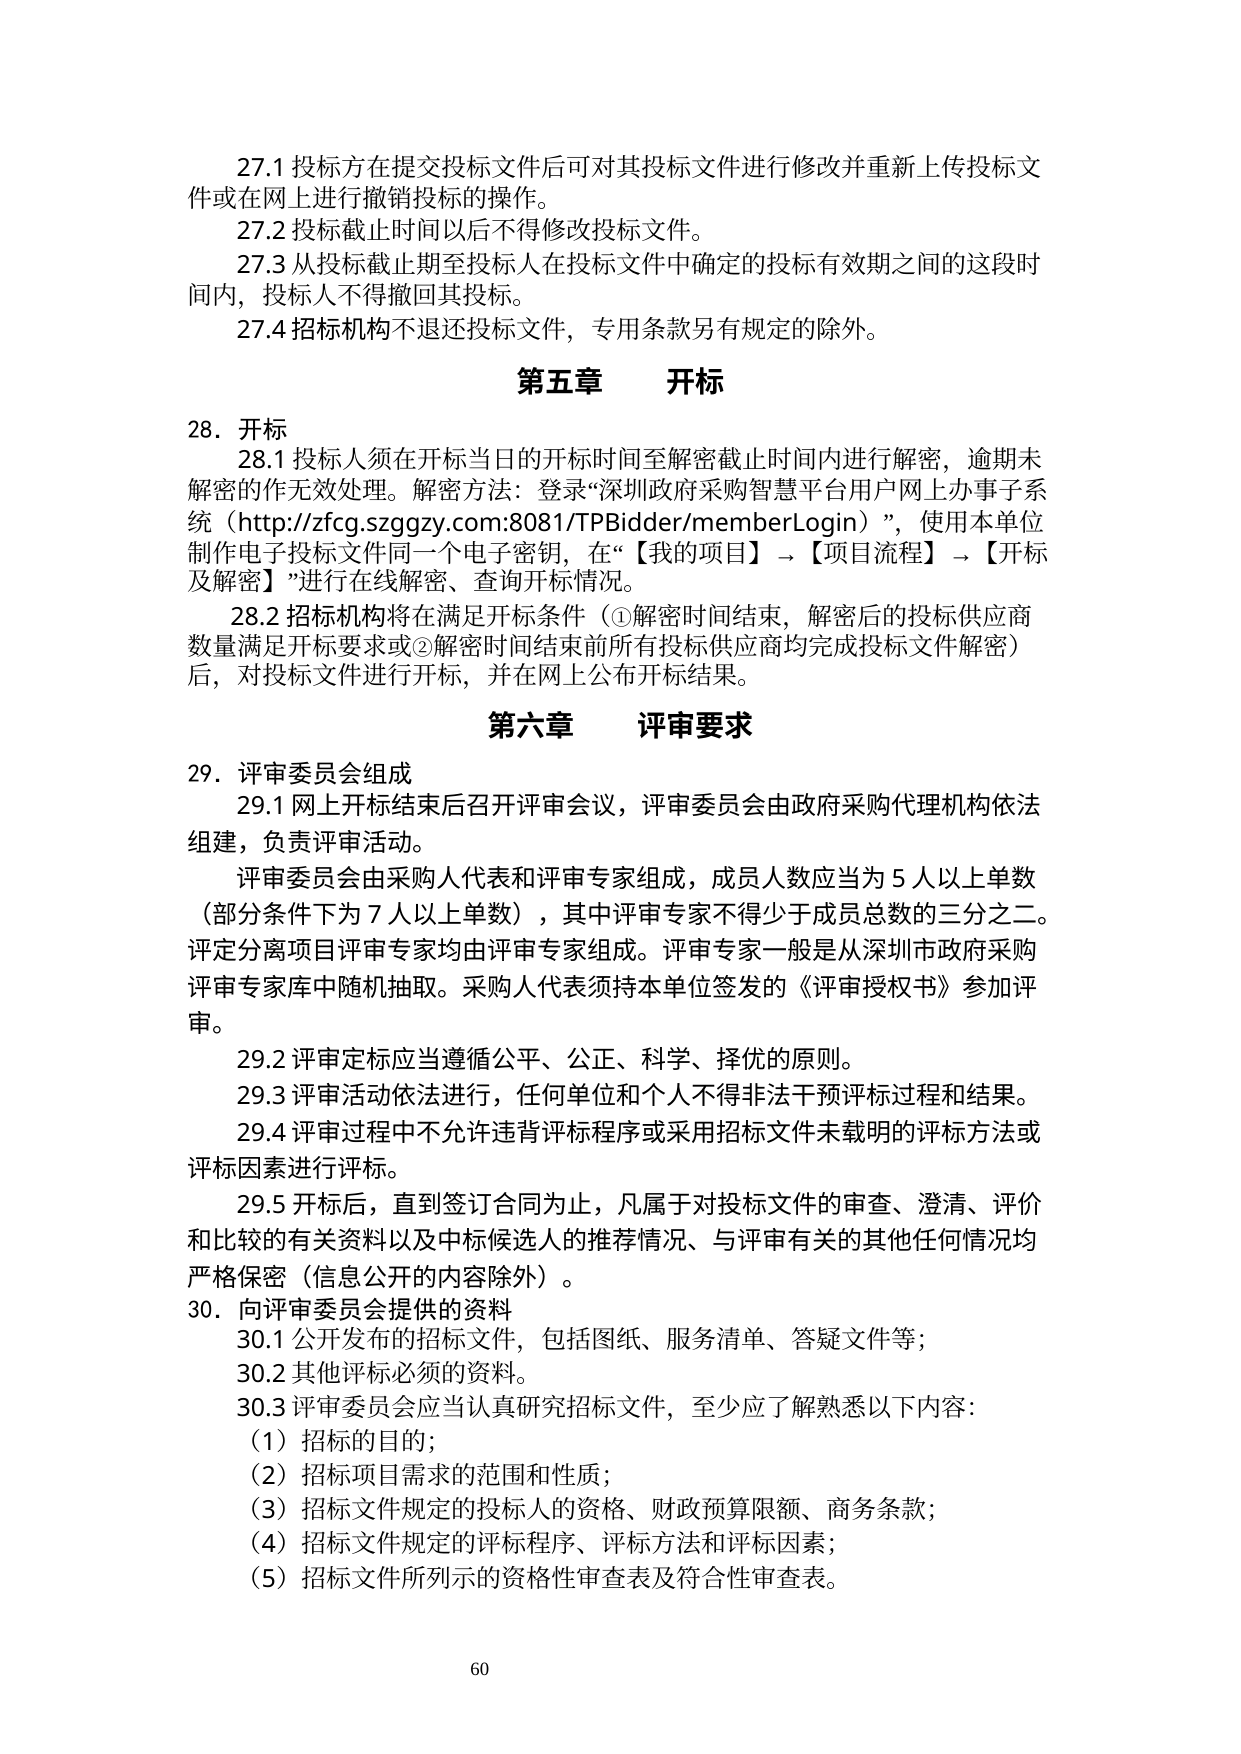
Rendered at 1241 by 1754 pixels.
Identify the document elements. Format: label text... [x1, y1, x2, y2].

text 28.1投标人须在开标当日的开标时间至解密截止时间内进行解密，逾期未解密的作无效处理。解密方法：登录“深圳政府采购智慧平台用户网上办事子系统（http://zfcg.szggzy.com:8081/TPBidder/memberLogin）”，使用本单位制作电子投标文件同一个电子密钥，在“【我的项目】→【项目流程】→【开标及解密】”进行在线解密、查询开标情况。 [187, 442, 1053, 596]
text （2）招标项目需求的范围和性质； [187, 1458, 1053, 1492]
text 27.2投标截止时间以后不得修改投标文件。 [187, 213, 1053, 247]
text （4）招标文件规定的评标程序、评标方法和评标因素； [187, 1526, 1053, 1560]
text 30.1公开发布的招标文件，包括图纸、服务清单、答疑文件等； [187, 1322, 1053, 1356]
text 27.3从投标截止期至投标人在投标文件中确定的投标有效期之间的这段时间内，投标人不得撤回其投标。 [187, 247, 1053, 310]
text 29.3评审活动依法进行，任何单位和个人不得非法干预评标过程和结果。 [187, 1076, 1053, 1112]
text 30.2其他评标必须的资料。 [187, 1356, 1053, 1390]
text 27.1投标方在提交投标文件后可对其投标文件进行修改并重新上传投标文件或在网上进行撤销投标的操作。 [187, 150, 1053, 213]
text 30.3评审委员会应当认真研究招标文件，至少应了解熟悉以下内容： [187, 1390, 1053, 1424]
text 29．评审委员会组成 [187, 757, 1053, 786]
text 27.4招标机构不退还投标文件，专用条款另有规定的除外。 [187, 310, 1053, 346]
text 28．开标 [187, 413, 1053, 442]
subtitle 评审要求 [187, 702, 1053, 745]
text （5）招标文件所列示的资格性审查表及符合性审查表。 [187, 1560, 1053, 1594]
text 30．向评审委员会提供的资料 [187, 1293, 1053, 1322]
text 29.1网上开标结束后召开评审会议，评审委员会由政府采购代理机构依法组建，负责评审活动。 [187, 786, 1053, 858]
text 29.5 开标后，直到签订合同为止，凡属于对投标文件的审查、澄清、评价和比较的有关资料以及中标候选人的推荐情况、与评审有关的其他任何情况均严格保密（信息公开的内容除外）。 [187, 1184, 1053, 1293]
text 28.2 招标机构将在满足开标条件（①解密时间结束，解密后的投标供应商数量满足开标要求或②解密时间结束前所有投标供应商均完成投标文件解密）后，对投标文件进行开标，并在网上公布开标结果。 [187, 596, 1053, 690]
text （1）招标的目的； [187, 1424, 1053, 1458]
text 29.2评审定标应当遵循公平、公正、科学、择优的原则。 [187, 1039, 1053, 1076]
subtitle 开标 [187, 358, 1053, 401]
text （3）招标文件规定的投标人的资格、财政预算限额、商务条款； [187, 1492, 1053, 1526]
text 评审委员会由采购人代表和评审专家组成，成员人数应当为5人以上单数（部分条件下为7人以上单数），其中评审专家不得少于成员总数的三分之二。评定分离项目评审专家均由评审专家组成。评审专家一般是从深圳市政府采购评审专家库中随机抽取。采购人代表须持本单位签发的《评审授权书》参加评审。 [187, 858, 1053, 1039]
text 29.4评审过程中不允许违背评标程序或采用招标文件未载明的评标方法或评标因素进行评标。 [187, 1112, 1053, 1184]
